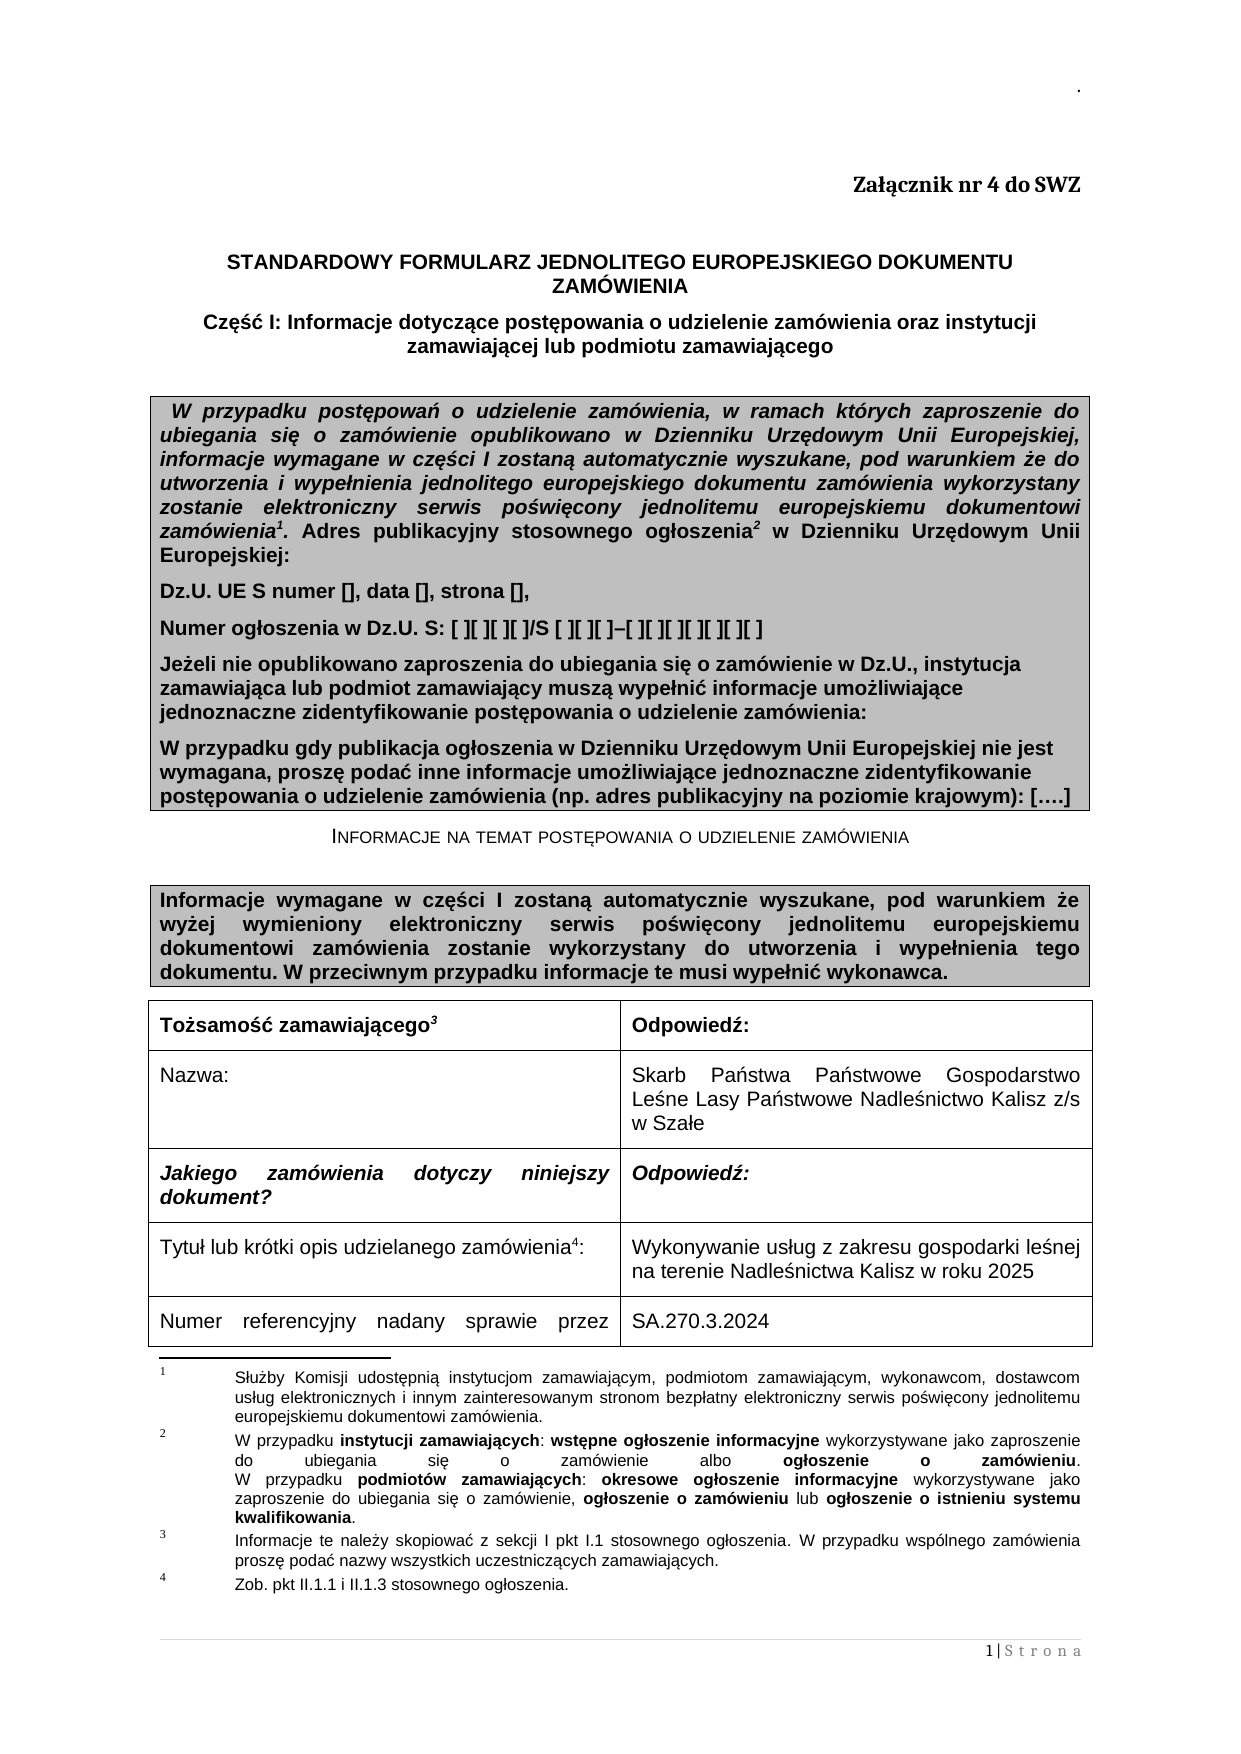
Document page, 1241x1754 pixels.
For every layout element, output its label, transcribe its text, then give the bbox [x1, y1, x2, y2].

table_cell Wykonywanie usług z zakresu gospodarki leśnej na terenie Nadleśnictwa Kalisz w roku 2025 [621, 1223, 1092, 1296]
table_header Odpowiedź: [621, 1001, 1092, 1050]
table_cell Jakiego zamówienia dotyczy niniejszy dokument? [149, 1149, 620, 1222]
text W przypadku gdy publikacja ogłoszenia w Dzienniku Urzędowym Unii Europejskiej nie jest wymagana, proszę podać inne informacje umożliwiające jednoznaczne zidentyfikowanie postępowania o udzielenie zamówienia (np. adres publikacyjny na poziomie krajowym): [….] [151, 733, 1089, 810]
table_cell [149, 1297, 620, 1346]
text Standardowy formularz jednolitego europejskiego dokumentu zamówienia [159, 250, 1081, 298]
text W przypadku postępowań o udzielenie zamówienia, w ramach których zaproszenie do ubiegania się o zamówienie opublikowano w Dzienniku Urzędowym Unii Europejskiej, informacje wymagane w części I zostaną automatycznie wyszukane, pod warunkiem że do utworzenia i wypełnienia jednolitego europejskiego dokumentu zamówienia wykorzystany zostanie elektroniczny serwis poświęcony jednolitemu europejskiemu dokumentowi zamówienia. Adres publikacyjny stosownego ogłoszenia w Dzienniku Urzędowym Unii Europejskiej: [151, 397, 1089, 566]
text Informacje na temat postępowania o udzielenie zamówienia [159, 824, 1081, 848]
table_cell Nazwa: [149, 1051, 620, 1148]
text Numer ogłoszenia w Dz.U. S: [ ][ ][ ][ ]/S [ ][ ][ ]–[ ][ ][ ][ ][ ][ ][ ] [151, 612, 1089, 639]
text Informacje wymagane w części I zostaną automatycznie wyszukane, pod warunkiem że wyżej wymieniony elektroniczny serwis poświęcony jednolitemu europejskiemu dokumentowi zamówienia zostanie wykorzystany do utworzenia i wypełnienia tego dokumentu. W przeciwnym przypadku informacje te musi wypełnić wykonawca. [151, 886, 1089, 986]
table_cell SA.270.3.2024 [621, 1297, 1092, 1346]
table_cell Skarb Państwa Państwowe Gospodarstwo Leśne Lasy Państwowe Nadleśnictwo Kalisz z/s w Szałe [621, 1051, 1092, 1148]
text Jeżeli nie opublikowano zaproszenia do ubiegania się o zamówienie w Dz.U., instytucja zamawiająca lub podmiot zamawiający muszą wypełnić informacje umożliwiające jednoznaczne zidentyfikowanie postępowania o udzielenie zamówienia: [151, 649, 1089, 724]
text Załącznik nr 4 do SWZ [159, 172, 1081, 198]
text Dz.U. UE S numer [], data [], strona [], [151, 576, 1089, 603]
table_header Tożsamość zamawiającego [149, 1001, 620, 1050]
text Część I: Informacje dotyczące postępowania o udzielenie zamówienia oraz instytucji zamawiającej lub podmiotu zamawiającego [159, 310, 1081, 358]
table_cell Tytuł lub krótki opis udzielanego zamówienia: [149, 1223, 620, 1296]
table_cell Odpowiedź: [621, 1149, 1092, 1222]
